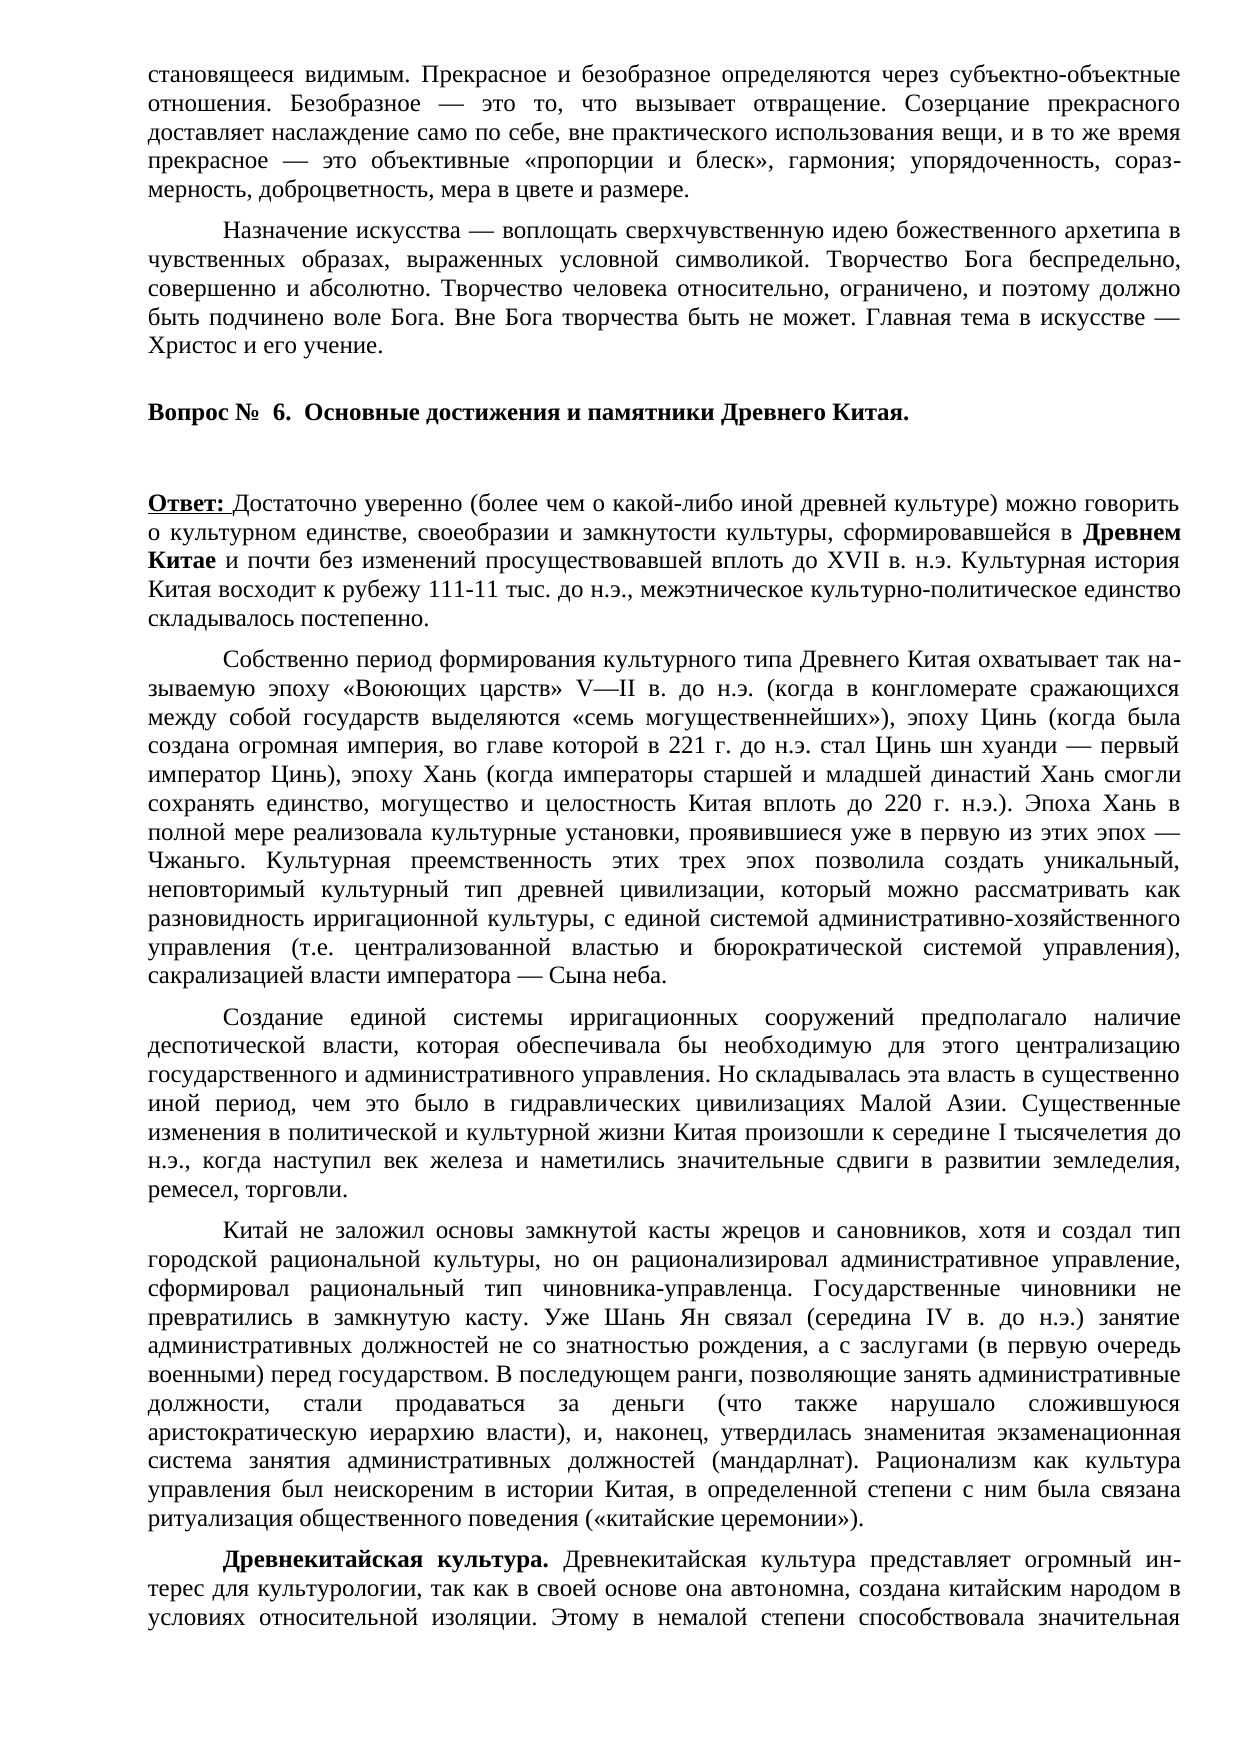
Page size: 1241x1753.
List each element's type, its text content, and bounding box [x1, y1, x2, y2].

text Собственно период формирования культурного типа Древнего Китая охватывает так называемую эпоху «Воюющих царств» V—II в. до н.э. (когда в конгломерате сражающихся между собой государств выделяются «семь могущественнейших»), эпоху Цинь (когда была создана огромная империя, во главе которой в 221 г. до н.э. стал Цинь шн хуанди — первый император Цинь), эпоху Хань (когда императоры старшей и младшей династий Хань смогли сохранять единство, могущество и целостность Китая вплоть до 220 г. н.э.). Эпоха Хань в полной мере реализовала культурные установки, проявившиеся уже в первую из этих эпох — Чжаньго. Культурная преемственность этих трех эпох позволила создать уникальный, неповторимый культурный тип древней цивилизации, который можно рассматривать как разновидность ирригационной культуры, с единой системой административно-хозяйственного управления (т.е. централизованной властью и бюрократической системой управления), сакрализацией власти императора — Сына неба. [148, 644, 1181, 989]
text Китай не заложил основы замкнутой касты жрецов и сановников, хотя и создал тип городской рациональной культуры, но он рационализировал административное управление, сформировал рациональный тип чиновника-управленца. Государственные чиновники не превратились в замкнутую касту. Уже Шань Ян связал (середина IV в. до н.э.) занятие административных должностей не со знатностью рождения, а с заслугами (в первую очередь военными) перед государством. В последующем ранги, позволяющие занять административные должности, стали продаваться за деньги (что также нарушало сложившуюся аристократическую иерархию власти), и, наконец, утвердилась знаменитая экзаменационная система занятия административных должностей (мандарлнат). Рационализм как культура управления был неискореним в истории Китая, в определенной степени с ним была связана ритуализация общественного поведения («китайские церемонии»). [148, 1215, 1181, 1532]
text Создание единой системы ирригационных сооружений предполагало наличие деспотической власти, которая обеспечивала бы необходимую для этого централизацию государственного и административного управления. Но складывалась эта власть в существенно иной период, чем это было в гидравлических цивилизациях Малой Азии. Существенные изменения в политической и культурной жизни Китая произошли к середине I тысячелетия до н.э., когда наступил век железа и наметились значительные сдвиги в развитии земледелия, ремесел, торговли. [148, 1002, 1181, 1203]
text Ответ: Достаточно уверенно (более чем о какой-либо иной древней культуре) можно говорить о культурном единстве, своеобразии и замкнутости культуры, сформировавшейся в Древнем Китае и почти без изменений просуществовавшей вплоть до XVII в. н.э. Культурная история Китая восходит к рубежу 111-11 тыс. до н.э., межэтническое культурно-политическое единство складывалось постепенно. [148, 488, 1181, 632]
text Вопрос № 6. Основные достижения и памятники Древнего Китая. [148, 397, 1181, 425]
text Назначение искусства — воплощать сверхчувственную идею божественного архетипа в чувственных образах, выраженных условной символикой. Творчество Бога беспредельно, совершенно и абсолютно. Творчество человека относительно, ограничено, и поэтому должно быть подчинено воле Бога. Вне Бога творчества быть не может. Главная тема в искусстве — Христос и его учение. [148, 215, 1181, 359]
